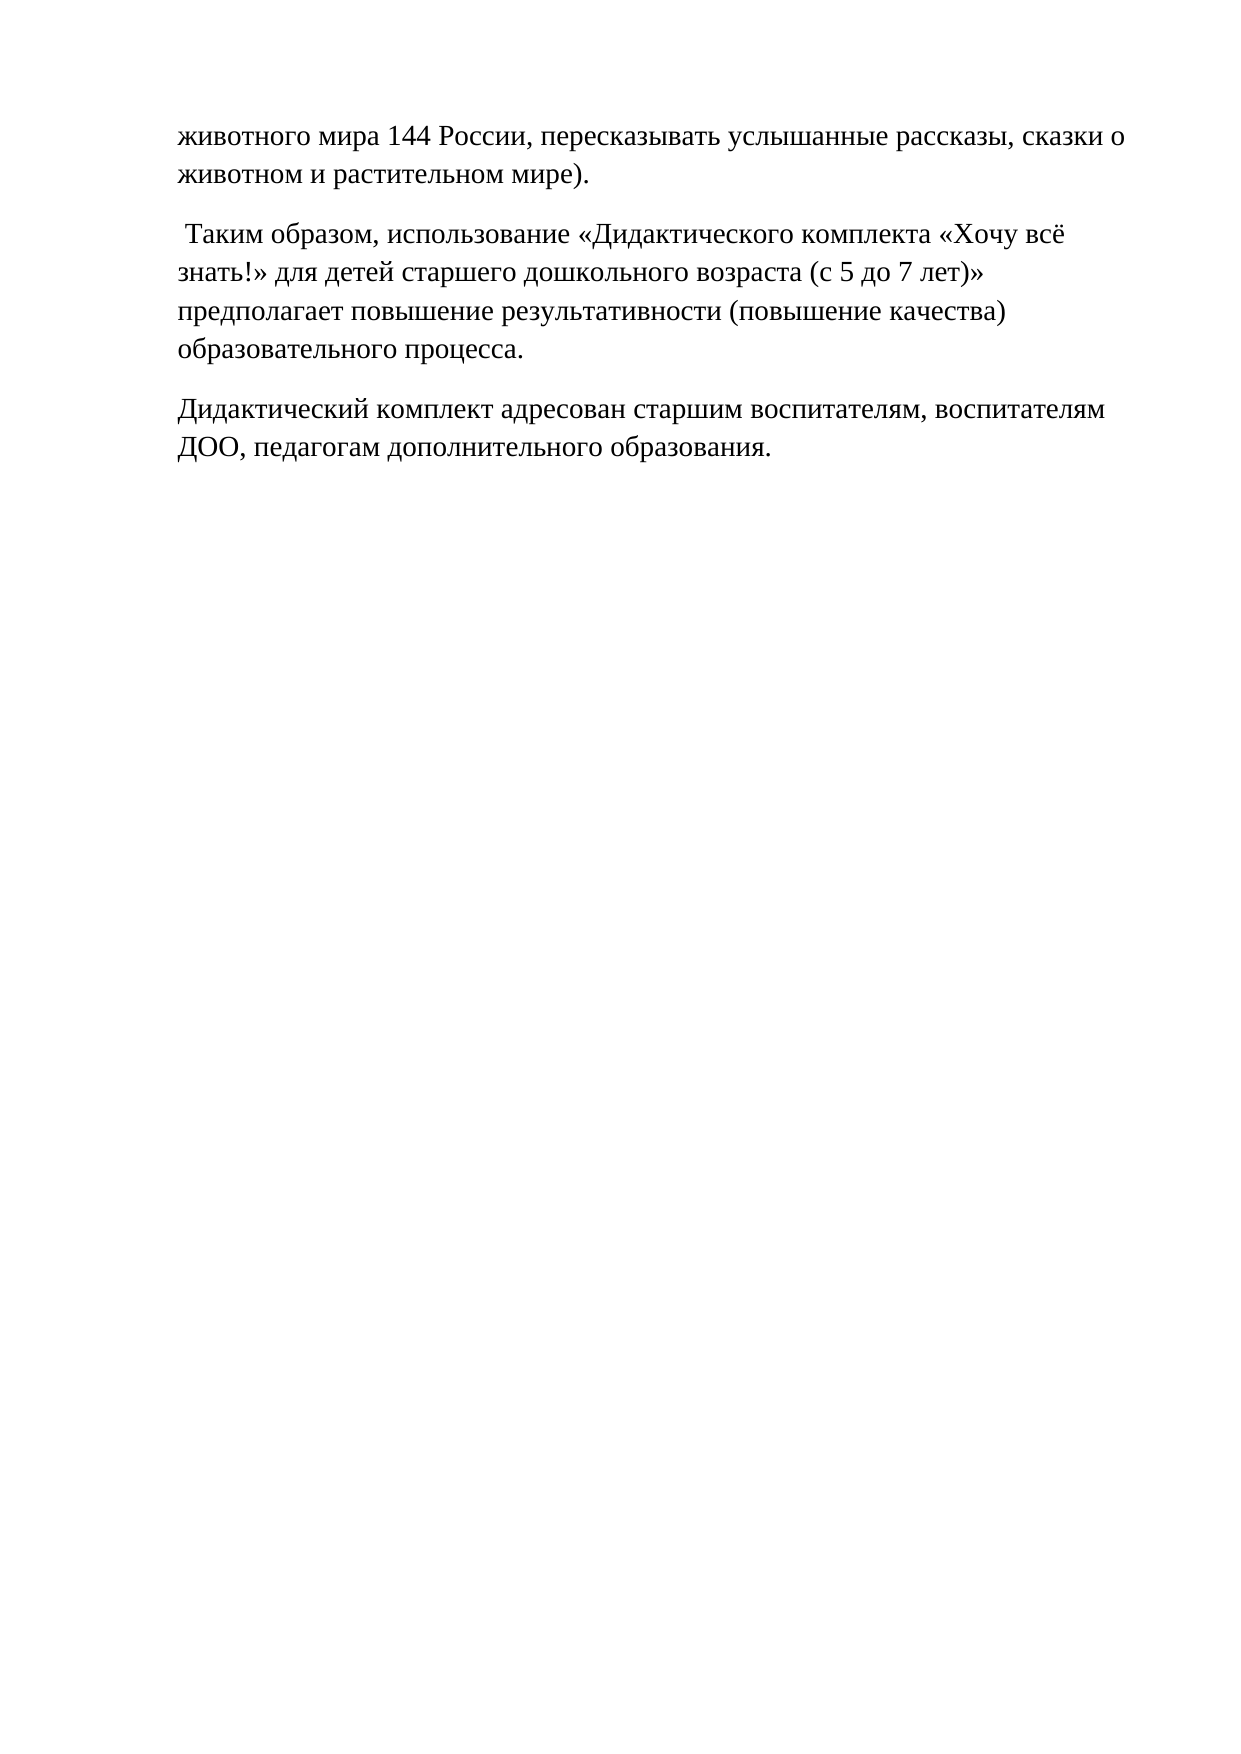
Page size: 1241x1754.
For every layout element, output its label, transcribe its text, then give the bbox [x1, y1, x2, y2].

text Таким образом, использование «Дидактического комплекта «Хочу всё знать!» для детей старшего дошкольного возраста (с 5 до 7 лет)» предполагает повышение результативности (повышение качества) образовательного процесса. [177, 216, 1152, 365]
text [177, 118, 1152, 190]
text Дидактический комплект адресован старшим воспитателям, воспитателям ДОО, педагогам дополнительного образования. [177, 391, 1152, 463]
